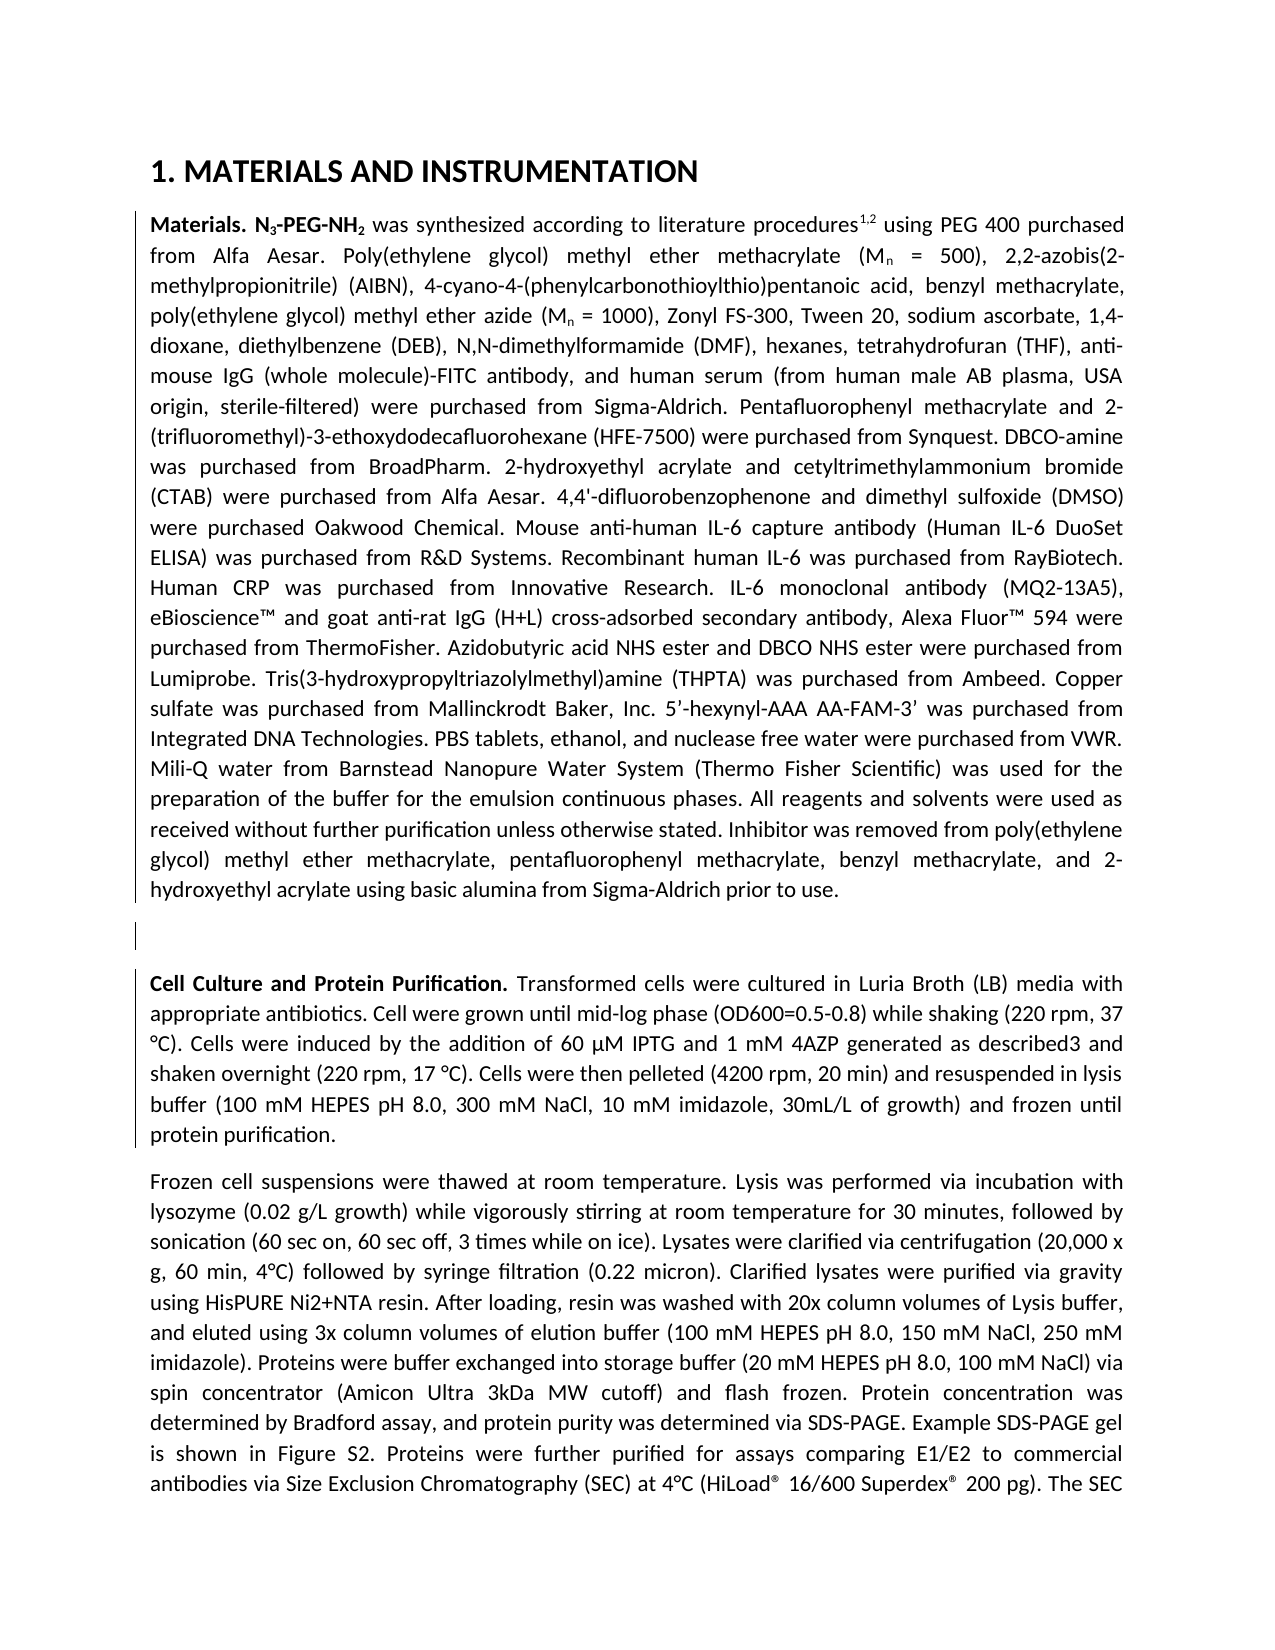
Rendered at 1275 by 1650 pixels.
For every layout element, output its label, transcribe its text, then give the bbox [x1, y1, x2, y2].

text Cell Culture and Protein Purification. Transformed cells were cultured in Luria Broth (LB) media with appropriate antibiotics. Cell were grown until mid-log phase (OD600=0.5-0.8) while shaking (220 rpm, 37 °C). Cells were induced by the addition of 60 µM IPTG and 1 mM 4AZP generated as described3 and shaken overnight (220 rpm, 17 °C). Cells were then pelleted (4200 rpm, 20 min) and resuspended in lysis buffer (100 mM HEPES pH 8.0, 300 mM NaCl, 10 mM imidazole, 30mL/L of growth) and frozen until protein purification. [150, 969, 1125, 1148]
text 1. MATERIALS AND INSTRUMENTATION [150, 150, 1125, 191]
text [150, 1167, 1125, 1497]
text Materials. N3-PEG-NH2 was synthesized according to literature procedures1,2 using PEG 400 purchased from Alfa Aesar. Poly(ethylene glycol) methyl ether methacrylate (Mn = 500), 2,2-azobis(2-methylpropionitrile) (AIBN), 4-cyano-4-(phenylcarbonothioylthio)pentanoic acid, benzyl methacrylate, poly(ethylene glycol) methyl ether azide (Mn = 1000), Zonyl FS-300, Tween 20, sodium ascorbate, 1,4-dioxane, diethylbenzene (DEB), N,N-dimethylformamide (DMF), hexanes, tetrahydrofuran (THF), anti-mouse IgG (whole molecule)-FITC antibody, and human serum (from human male AB plasma, USA origin, sterile-filtered) were purchased from Sigma-Aldrich. Pentafluorophenyl methacrylate and 2-(trifluoromethyl)-3-ethoxydodecafluorohexane (HFE-7500) were purchased from Synquest. DBCO-amine was purchased from BroadPharm. 2-hydroxyethyl acrylate and cetyltrimethylammonium bromide (CTAB) were purchased from Alfa Aesar. 4,4'-difluorobenzophenone and dimethyl sulfoxide (DMSO) were purchased Oakwood Chemical. Mouse anti-human IL-6 capture antibody (Human IL-6 DuoSet ELISA) was purchased from R&D Systems. Recombinant human IL-6 was purchased from RayBiotech. Human CRP was purchased from Innovative Research. IL-6 monoclonal antibody (MQ2-13A5), eBioscience™ and goat anti-rat IgG (H+L) cross-adsorbed secondary antibody, Alexa Fluor™ 594 were purchased from ThermoFisher. Azidobutyric acid NHS ester and DBCO NHS ester were purchased from Lumiprobe. Tris(3-hydroxypropyltriazolylmethyl)amine (THPTA) was purchased from Ambeed. Copper sulfate was purchased from Mallinckrodt Baker, Inc. 5’-hexynyl-AAA AA-FAM-3’ was purchased from Integrated DNA Technologies. PBS tablets, ethanol, and nuclease free water were purchased from VWR. Mili-Q water from Barnstead Nanopure Water System (Thermo Fisher Scientific) was used for the preparation of the buffer for the emulsion continuous phases. All reagents and solvents were used as received without further purification unless otherwise stated. Inhibitor was removed from poly(ethylene glycol) methyl ether methacrylate, pentafluorophenyl methacrylate, benzyl methacrylate, and 2-hydroxyethyl acrylate using basic alumina from Sigma-Aldrich prior to use. [150, 211, 1125, 903]
